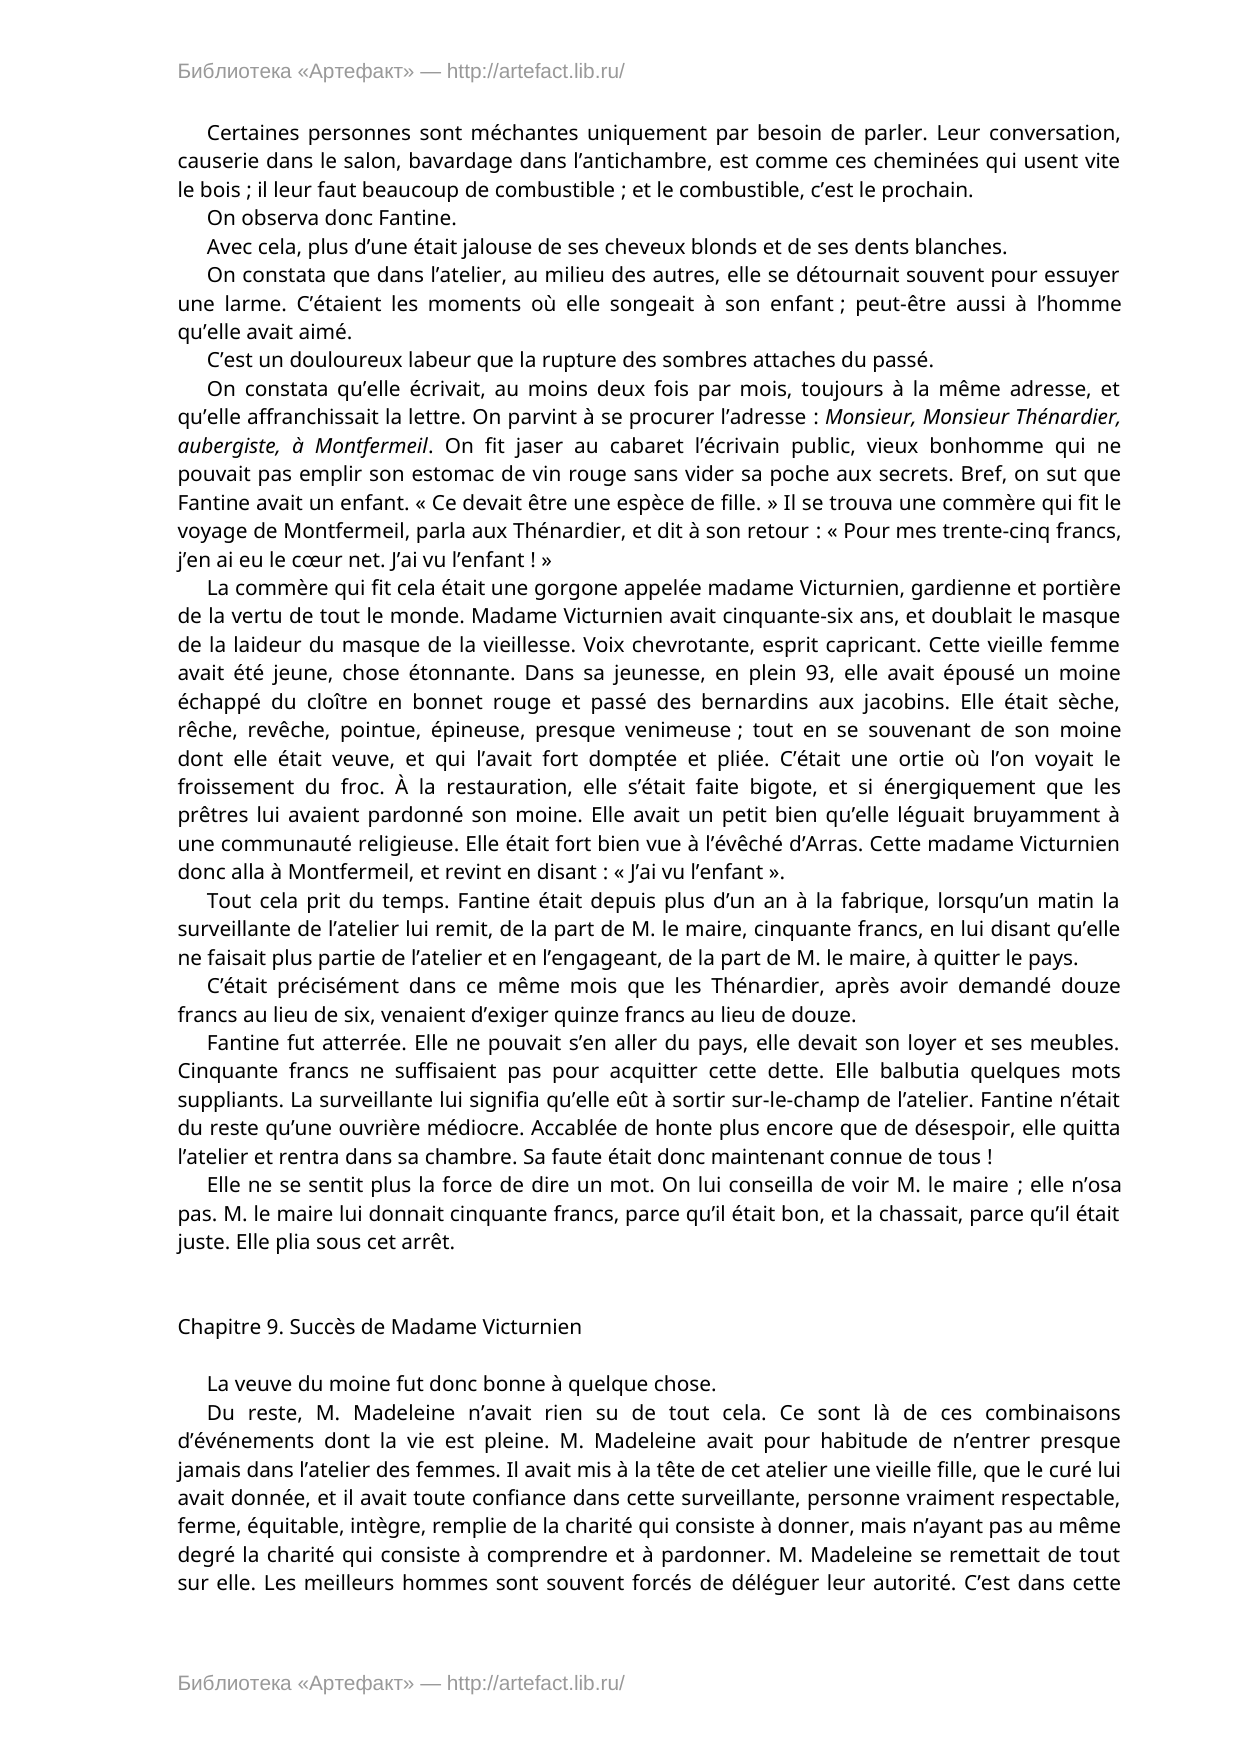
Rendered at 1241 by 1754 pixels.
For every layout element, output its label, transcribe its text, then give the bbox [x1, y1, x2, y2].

text On observa donc Fantine. [177, 203, 1122, 232]
text C’est un douloureux labeur que la rupture des sombres attaches du passé. [177, 346, 1122, 374]
text Avec cela, plus d’une était jalouse de ses cheveux blonds et de ses dents blanches. [177, 232, 1122, 260]
text La commère qui fit cela était une gorgone appelée madame Victurnien, gardienne et portière de la vertu de tout le monde. Madame Victurnien avait cinquante-six ans, et doublait le masque de la laideur du masque de la vieillesse. Voix chevrotante, esprit capricant. Cette vieille femme avait été jeune, chose étonnante. Dans sa jeunesse, en plein 93, elle avait épousé un moine échappé du cloître en bonnet rouge et passé des bernardins aux jacobins. Elle était sèche, rêche, revêche, pointue, épineuse, presque venimeuse ; tout en se souvenant de son moine dont elle était veuve, et qui l’avait fort domptée et pliée. C’était une ortie où l’on voyait le froissement du froc. À la restauration, elle s’était faite bigote, et si énergiquement que les prêtres lui avaient pardonné son moine. Elle avait un petit bien qu’elle léguait bruyamment à une communauté religieuse. Elle était fort bien vue à l’évêché d’Arras. Cette madame Victurnien donc alla à Montfermeil, et revint en disant : « J’ai vu l’enfant ». [177, 573, 1122, 886]
text La veuve du moine fut donc bonne à quelque chose. [177, 1369, 1122, 1398]
text Certaines personnes sont méchantes uniquement par besoin de parler. Leur conversation, causerie dans le salon, bavardage dans l’antichambre, est comme ces cheminées qui usent vite le bois ; il leur faut beaucoup de combustible ; et le combustible, c’est le prochain. [177, 118, 1122, 203]
text On constata qu’elle écrivait, au moins deux fois par mois, toujours à la même adresse, et qu’elle affranchissait la lettre. On parvint à se procurer l’adresse : Monsieur, Monsieur Thénardier, aubergiste, à Montfermeil. On fit jaser au cabaret l’écrivain public, vieux bonhomme qui ne pouvait pas emplir son estomac de vin rouge sans vider sa poche aux secrets. Bref, on sut que Fantine avait un enfant. « Ce devait être une espèce de fille. » Il se trouva une commère qui fit le voyage de Montfermeil, parla aux Thénardier, et dit à son retour : « Pour mes trente-cinq francs, j’en ai eu le cœur net. J’ai vu l’enfant ! » [177, 374, 1122, 573]
text Tout cela prit du temps. Fantine était depuis plus d’un an à la fabrique, lorsqu’un matin la surveillante de l’atelier lui remit, de la part de M. le maire, cinquante francs, en lui disant qu’elle ne faisait plus partie de l’atelier et en l’engageant, de la part de M. le maire, à quitter le pays. [177, 886, 1122, 971]
text C’était précisément dans ce même mois que les Thénardier, après avoir demandé douze francs au lieu de six, venaient d’exiger quinze francs au lieu de douze. [177, 971, 1122, 1028]
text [177, 1398, 1122, 1597]
text Chapitre 9. Succès de Madame Victurnien [177, 1312, 1122, 1341]
text Fantine fut atterrée. Elle ne pouvait s’en aller du pays, elle devait son loyer et ses meubles. Cinquante francs ne suffisaient pas pour acquitter cette dette. Elle balbutia quelques mots suppliants. La surveillante lui signifia qu’elle eût à sortir sur-le-champ de l’atelier. Fantine n’était du reste qu’une ouvrière médiocre. Accablée de honte plus encore que de désespoir, elle quitta l’atelier et rentra dans sa chambre. Sa faute était donc maintenant connue de tous ! [177, 1028, 1122, 1170]
text On constata que dans l’atelier, au milieu des autres, elle se détournait souvent pour essuyer une larme. C’étaient les moments où elle songeait à son enfant ; peut-être aussi à l’homme qu’elle avait aimé. [177, 260, 1122, 346]
text Elle ne se sentit plus la force de dire un mot. On lui conseilla de voir M. le maire ; elle n’osa pas. M. le maire lui donnait cinquante francs, parce qu’il était bon, et la chassait, parce qu’il était juste. Elle plia sous cet arrêt. [177, 1170, 1122, 1256]
